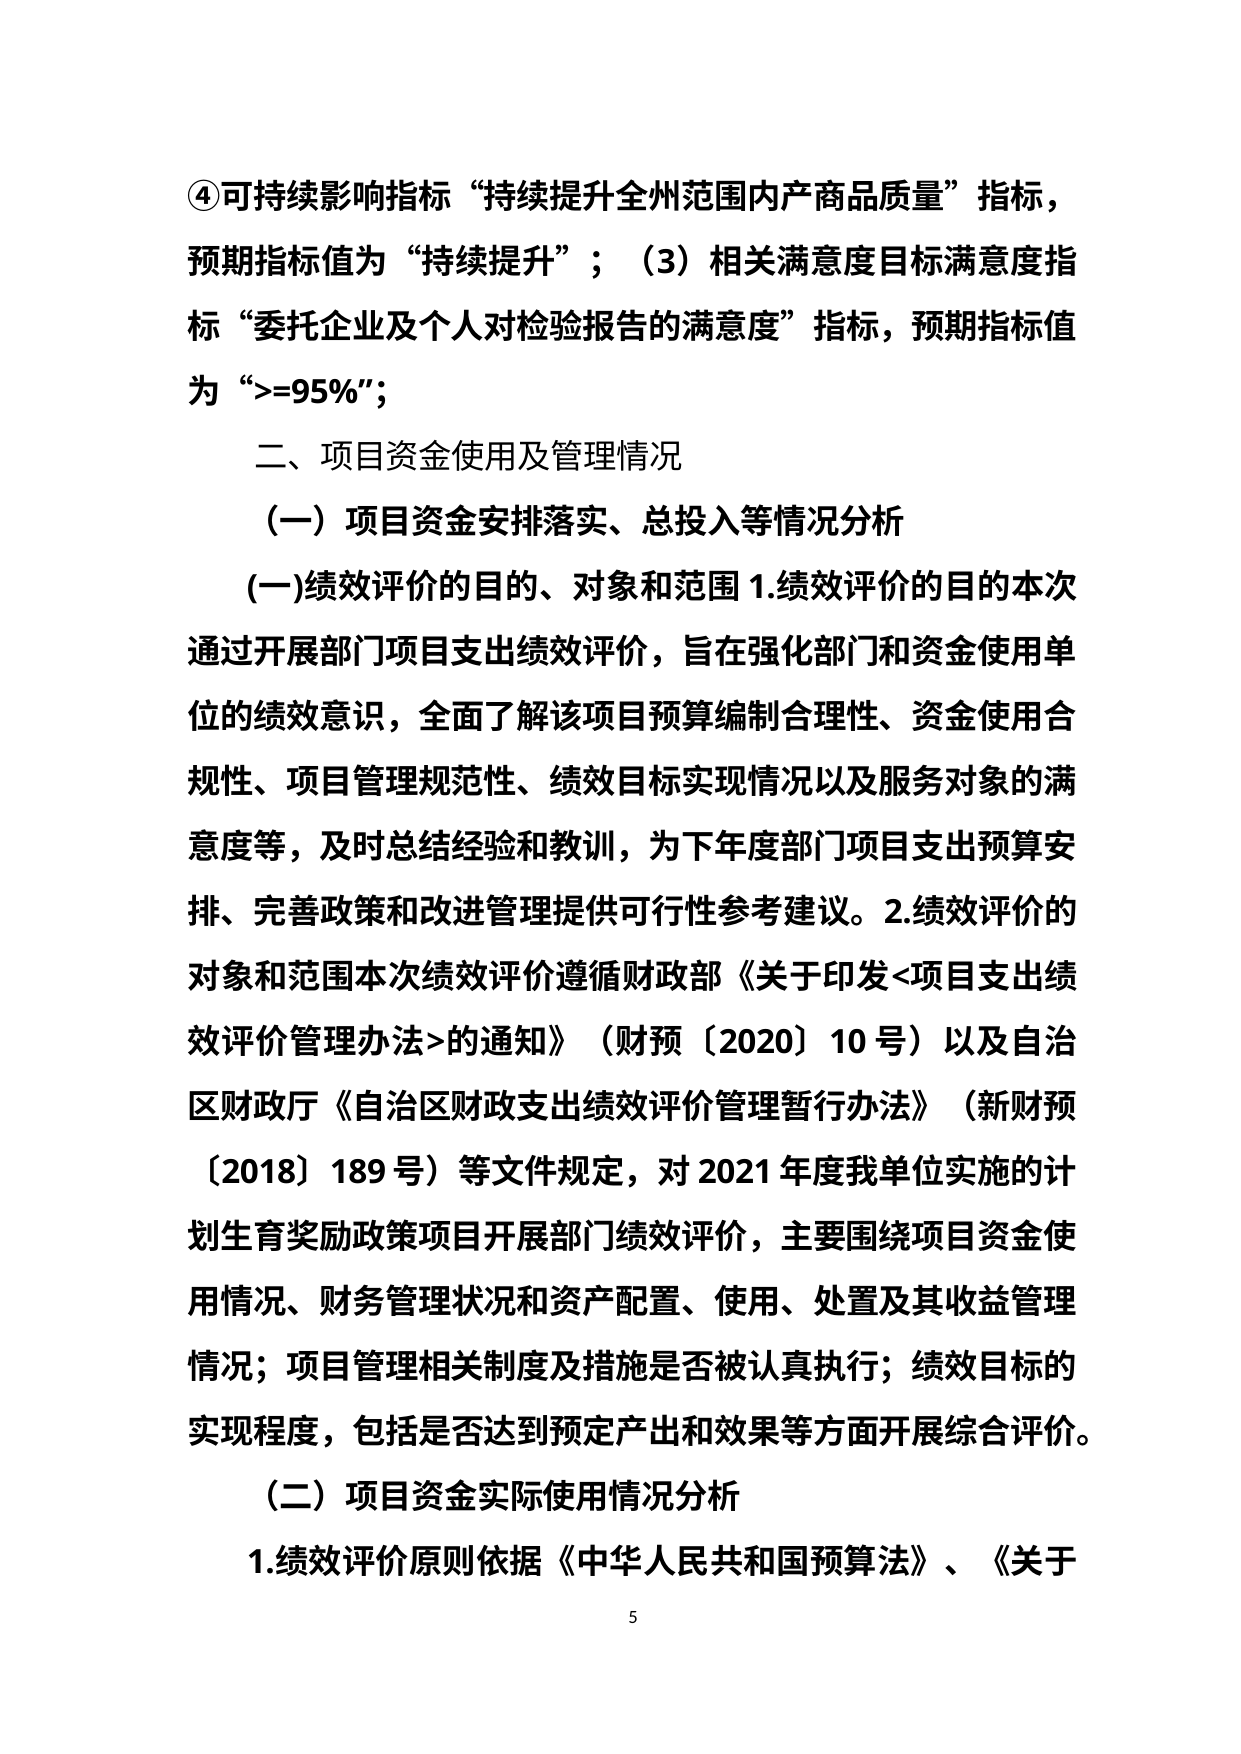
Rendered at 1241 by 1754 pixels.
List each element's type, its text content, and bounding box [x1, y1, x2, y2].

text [187, 1527, 1078, 1592]
text （一）项目资金安排落实、总投入等情况分析 [187, 487, 1078, 552]
text 二、项目资金使用及管理情况 [187, 422, 1078, 487]
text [187, 162, 1078, 422]
text (一)绩效评价的目的、对象和范围1.绩效评价的目的本次通过开展部门项目支出绩效评价，旨在强化部门和资金使用单位的绩效意识，全面了解该项目预算编制合理性、资金使用合规性、项目管理规范性、绩效目标实现情况以及服务对象的满意度等，及时总结经验和教训，为下年度部门项目支出预算安排、完善政策和改进管理提供可行性参考建议。2.绩效评价的对象和范围本次绩效评价遵循财政部《关于印发<项目支出绩效评价管理办法>的通知》（财预〔2020〕10号）以及自治区财政厅《自治区财政支出绩效评价管理暂行办法》（新财预〔2018〕189号）等文件规定，对2021年度我单位实施的计划生育奖励政策项目开展部门绩效评价，主要围绕项目资金使用情况、财务管理状况和资产配置、使用、处置及其收益管理情况；项目管理相关制度及措施是否被认真执行；绩效目标的实现程度，包括是否达到预定产出和效果等方面开展综合评价。 [187, 552, 1078, 1462]
text （二）项目资金实际使用情况分析 [187, 1462, 1078, 1527]
